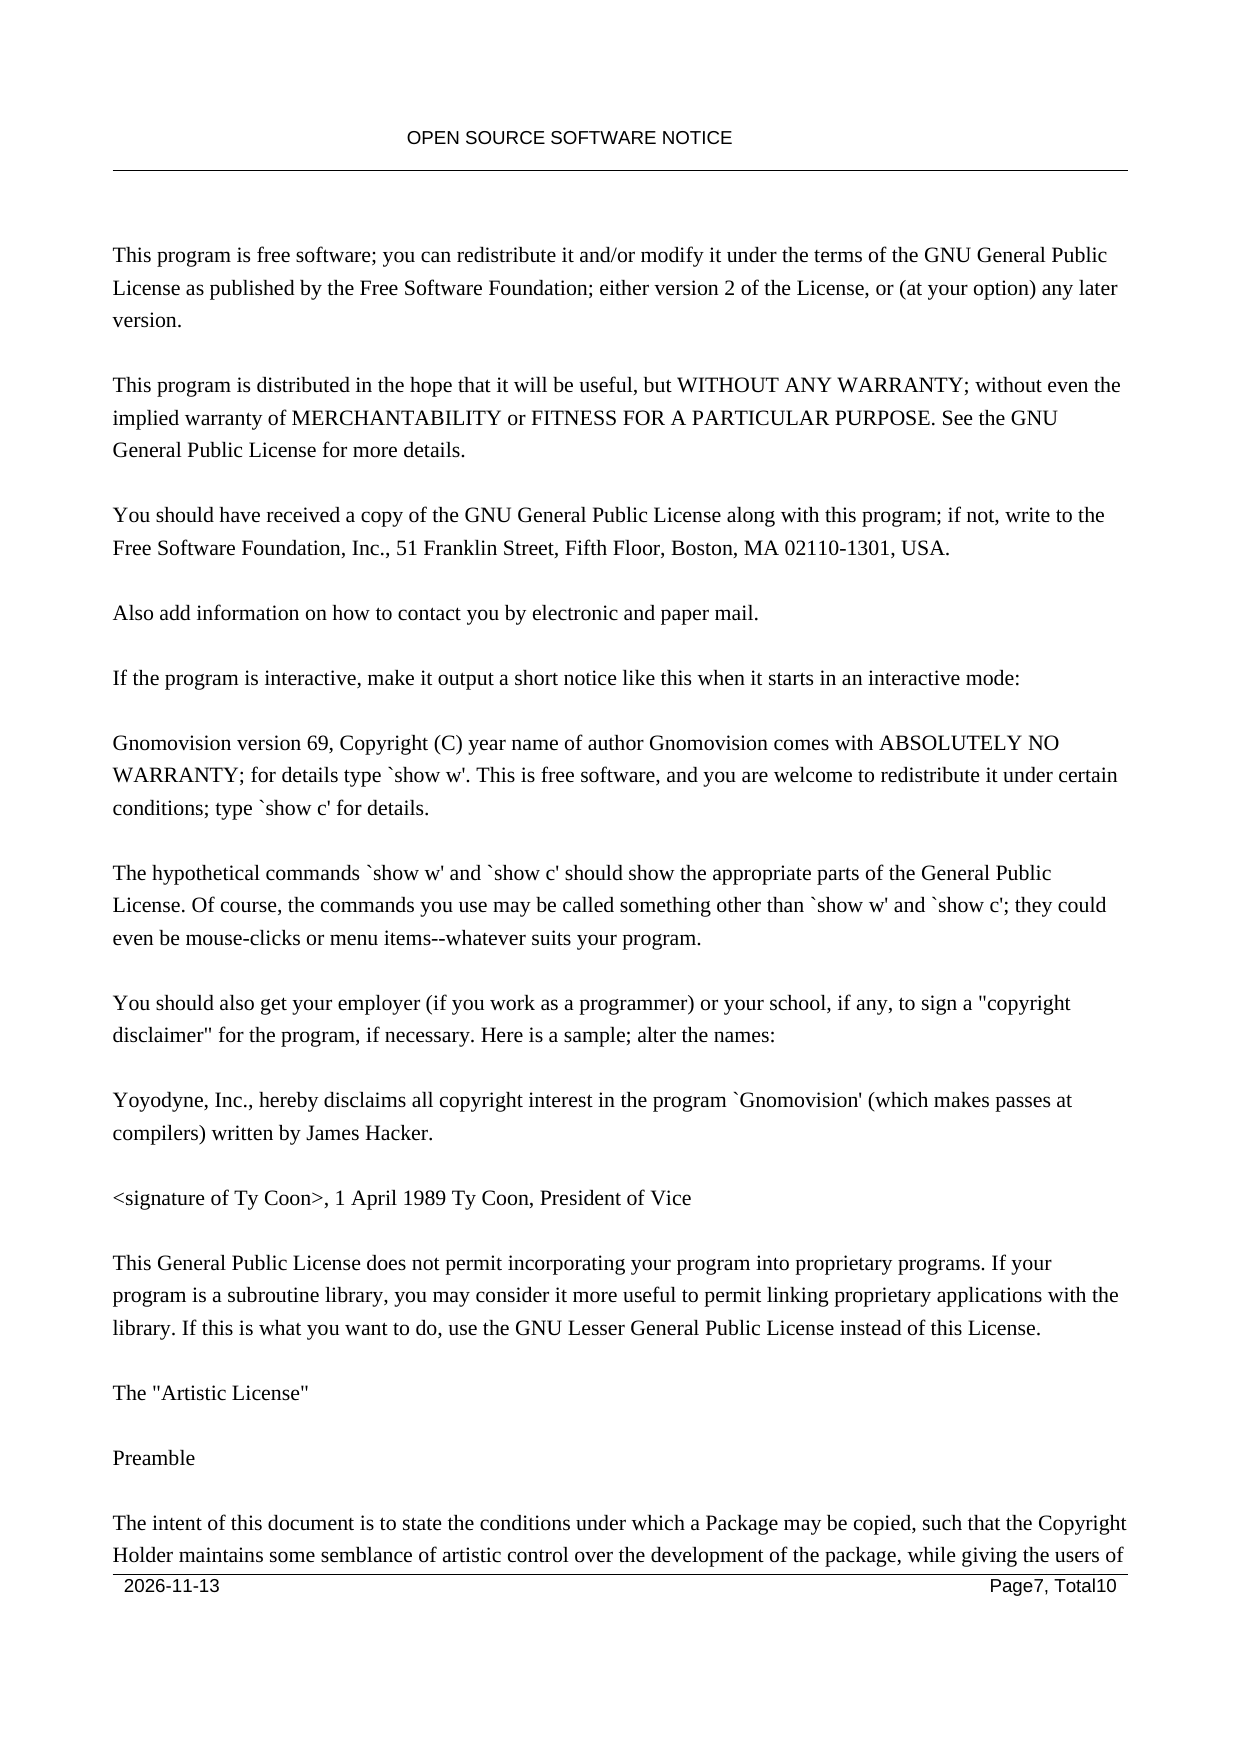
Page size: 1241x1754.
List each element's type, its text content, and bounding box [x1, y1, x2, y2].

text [112, 1506, 1128, 1571]
text The "Artistic License" [112, 1376, 1128, 1409]
text Preamble [112, 1441, 1128, 1474]
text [112, 206, 1128, 1376]
